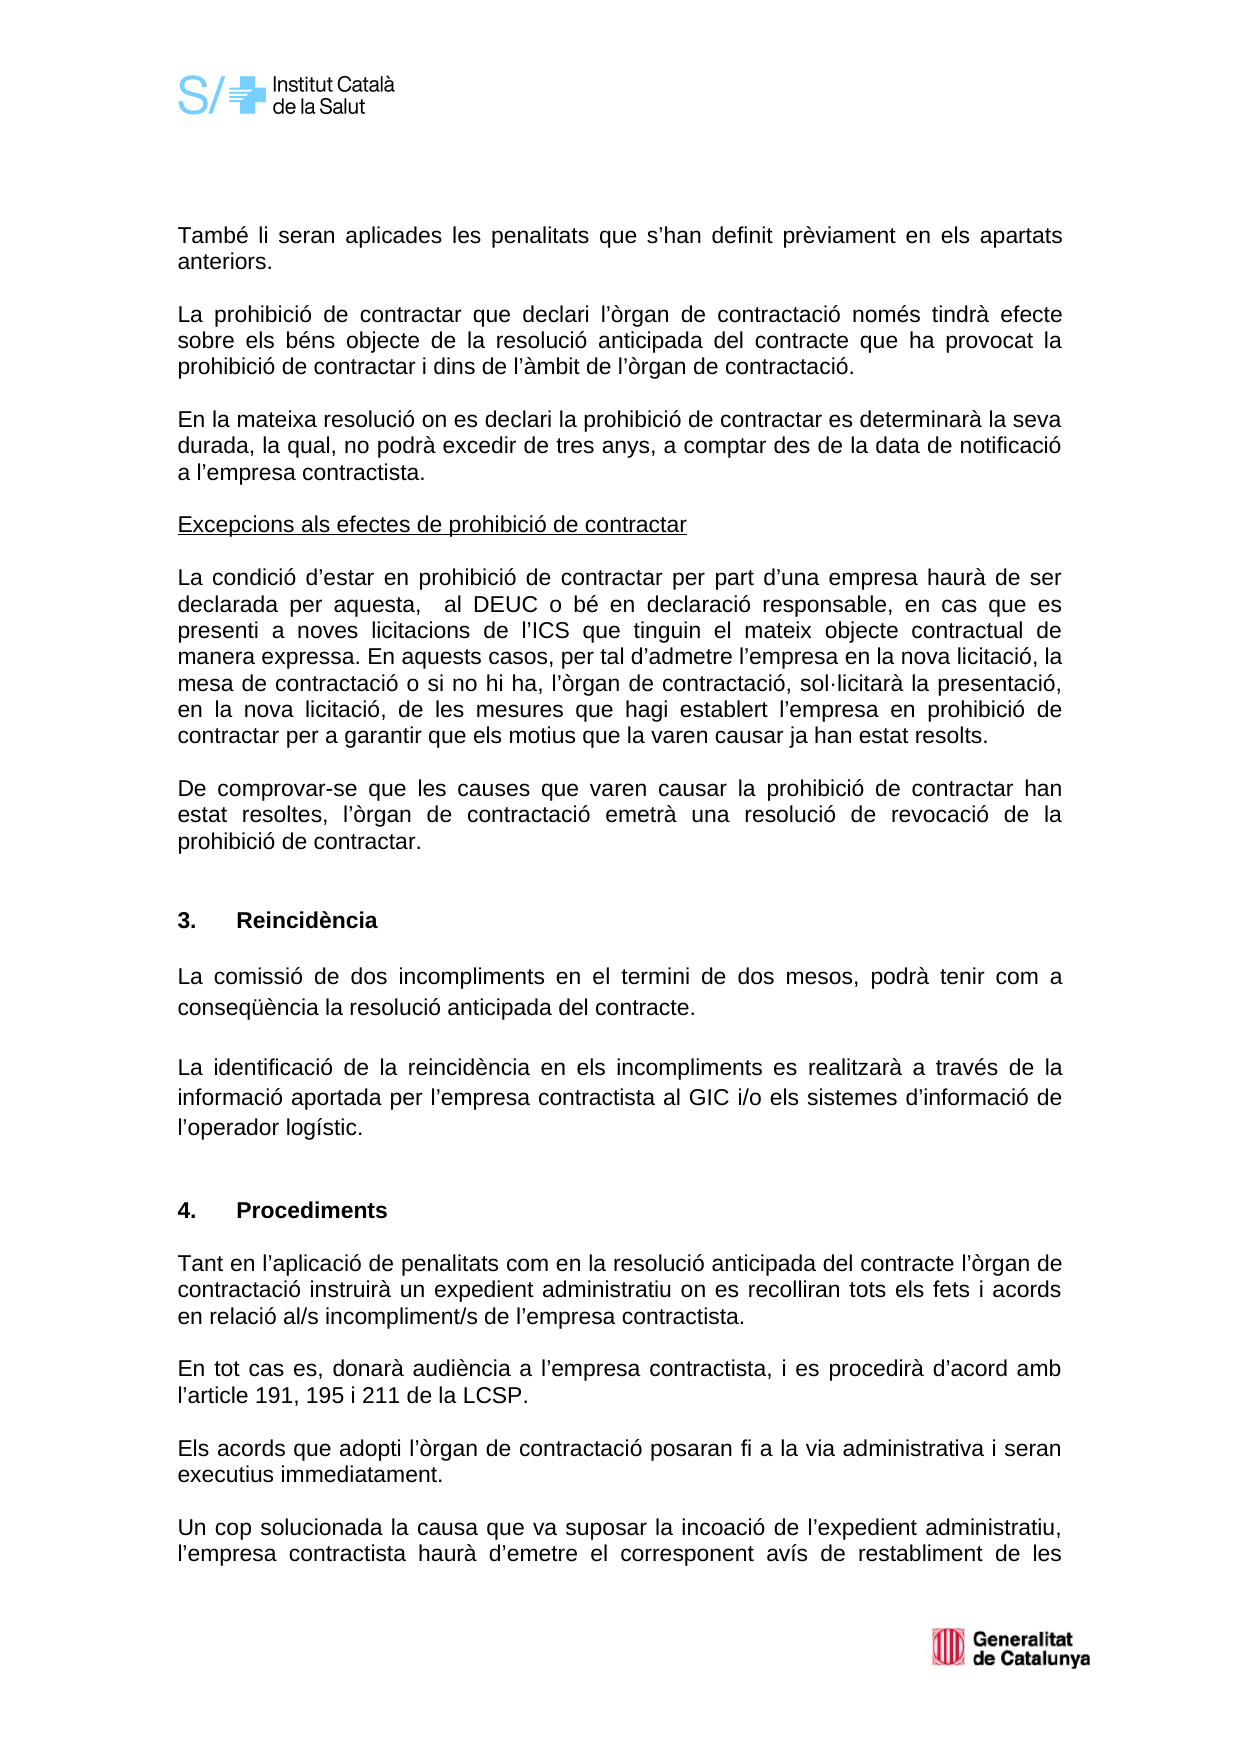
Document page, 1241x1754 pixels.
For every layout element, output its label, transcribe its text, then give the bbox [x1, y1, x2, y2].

list Reincidència [177, 907, 1063, 933]
text La prohibició de contractar que declari l’òrgan de contractació només tindrà efecte sobre els béns objecte de la resolució anticipada del contracte que ha provocat la prohibició de contractar i dins de l’àmbit de l’òrgan de contractació. [177, 301, 1063, 380]
list Procediments [177, 1197, 1063, 1224]
text En la mateixa resolució on es declari la prohibició de contractar es determinarà la seva durada, la qual, no podrà excedir de tres anys, a comptar des de la data de notificació a l’empresa contractista. [177, 406, 1063, 485]
text També li seran aplicades les penalitats que s’han definit prèviament en els apartats anteriors. [177, 222, 1063, 274]
text De comprovar-se que les causes que varen causar la prohibició de contractar han estat resoltes, l’òrgan de contractació emetrà una resolució de revocació de la prohibició de contractar. [177, 775, 1063, 854]
text Els acords que adopti l’òrgan de contractació posaran fi a la via administrativa i seran executius immediatament. [177, 1434, 1063, 1487]
text Tant en l’aplicació de penalitats com en la resolució anticipada del contracte l’òrgan de contractació instruirà un expedient administratiu on es recolliran tots els fets i acords en relació al/s incompliment/s de l’empresa contractista. [177, 1250, 1063, 1329]
text La comissió de dos incompliments en el termini de dos mesos, podrà tenir com a conseqüència la resolució anticipada del contracte. [177, 963, 1063, 1020]
picture [893, 1621, 1129, 1674]
text Excepcions als efectes de prohibició de contractar [177, 511, 1063, 538]
text La identificació de la reincidència en els incompliments es realitzarà a través de la informació aportada per l’empresa contractista al GIC i/o els sistemes d’informació de l’operador logístic. [177, 1054, 1063, 1141]
picture [177, 73, 397, 118]
text En tot cas es, donarà audiència a l’empresa contractista, i es procedirà d’acord amb l’article 191, 195 i 211 de la LCSP. [177, 1355, 1063, 1408]
text La condició d’estar en prohibició de contractar per part d’una empresa haurà de ser declarada per aquesta, al DEUC o bé en declaració responsable, en cas que es presenti a noves licitacions de l’ICS que tinguin el mateix objecte contractual de manera expressa. En aquests casos, per tal d’admetre l’empresa en la nova licitació, la mesa de contractació o si no hi ha, l’òrgan de contractació, sol·licitarà la presentació, en la nova licitació, de les mesures que hagi establert l’empresa en prohibició de contractar per a garantir que els motius que la varen causar ja han estat resolts. [177, 564, 1063, 749]
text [177, 1513, 1063, 1566]
